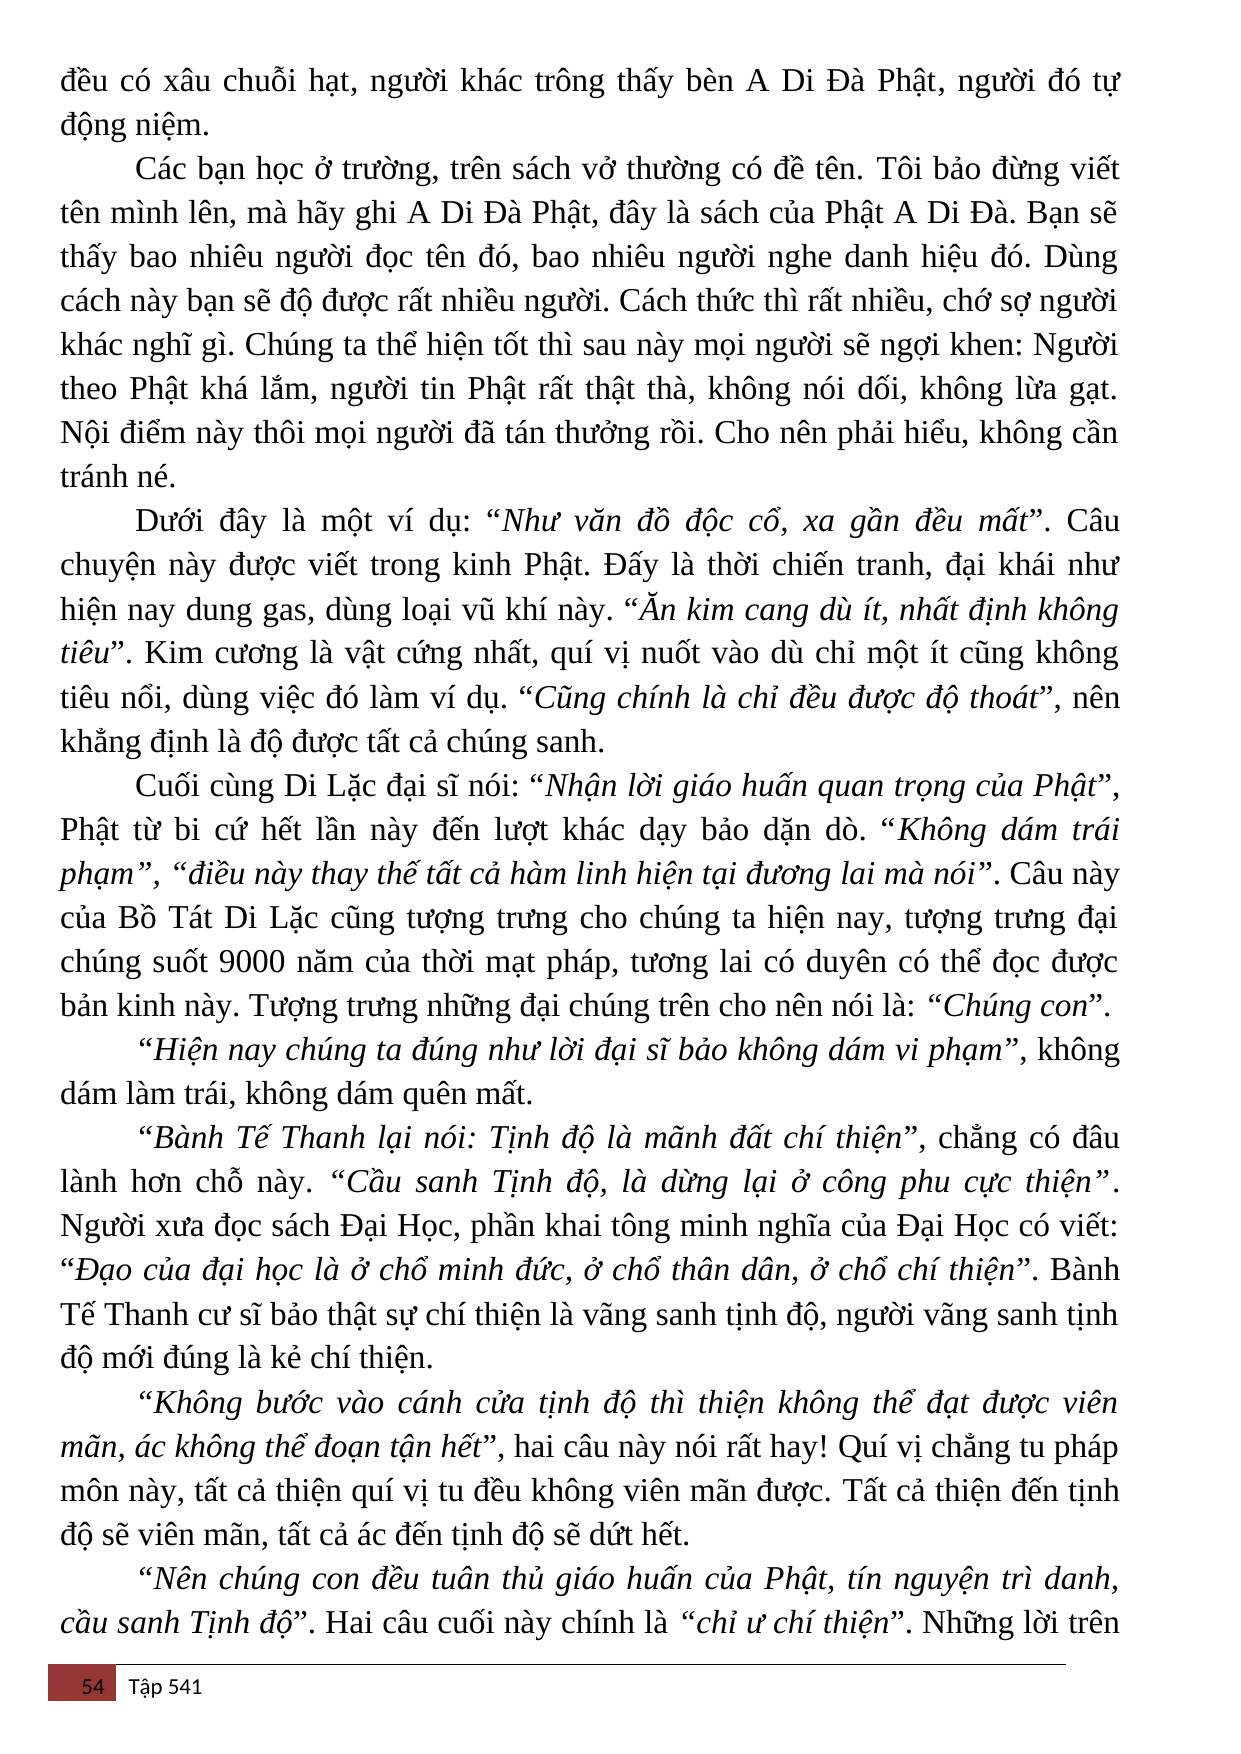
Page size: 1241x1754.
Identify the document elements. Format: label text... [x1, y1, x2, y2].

text Các bạn học ở trường, trên sách vở thường có đề tên. Tôi bảo đừng viết tên mình lên, mà hãy ghi A Di Đà Phật, đây là sách của Phật A Di Đà. Bạn sẽ thấy bao nhiêu người đọc tên đó, bao nhiêu người nghe danh hiệu đó. Dùng cách này bạn sẽ độ được rất nhiều người. Cách thức thì rất nhiều, chớ sợ người khác nghĩ gì. Chúng ta thể hiện tốt thì sau này mọi người sẽ ngợi khen: Người theo Phật khá lắm, người tin Phật rất thật thà, không nói dối, không lừa gạt. Nội điểm này thôi mọi người đã tán thưởng rồi. Cho nên phải hiểu, không cần tránh né. [60, 148, 1120, 495]
text “Bành Tế Thanh lại nói: Tịnh độ là mãnh đất chí thiện”, chẳng có đâu lành hơn chỗ này. “Cầu sanh Tịnh độ, là dừng lại ở công phu cực thiện”. Người xưa đọc sách Đại Học, phần khai tông minh nghĩa của Đại Học có viết: “Đạo của đại học là ở chổ minh đức, ở chổ thân dân, ở chổ chí thiện”. Bành Tế Thanh cư sĩ bảo thật sự chí thiện là vãng sanh tịnh độ, người vãng sanh tịnh độ mới đúng là kẻ chí thiện. [60, 1117, 1120, 1376]
text Dưới đây là một ví dụ: “Như văn đồ độc cổ, xa gần đều mất”. Câu chuyện này được viết trong kinh Phật. Đấy là thời chiến tranh, đại khái như hiện nay dung gas, dùng loại vũ khí này. “Ăn kim cang dù ít, nhất định không tiêu”. Kim cương là vật cứng nhất, quí vị nuốt vào dù chỉ một ít cũng không tiêu nổi, dùng việc đó làm ví dụ. “Cũng chính là chỉ đều được độ thoát”, nên khẳng định là độ được tất cả chúng sanh. [60, 501, 1120, 759]
text Cuối cùng Di Lặc đại sĩ nói: “Nhận lời giáo huấn quan trọng của Phật”, Phật từ bi cứ hết lần này đến lượt khác dạy bảo dặn dò. “Không dám trái phạm”, “điều này thay thế tất cả hàm linh hiện tại đương lai mà nói”. Câu này của Bồ Tát Di Lặc cũng tượng trưng cho chúng ta hiện nay, tượng trưng đại chúng suốt 9000 năm của thời mạt pháp, tương lai có duyên có thể đọc được bản kinh này. Tượng trưng những đại chúng trên cho nên nói là: “Chúng con”. [60, 765, 1120, 1024]
text “Không bước vào cánh cửa tịnh độ thì thiện không thể đạt được viên mãn, ác không thể đoạn tận hết”, hai câu này nói rất hay! Quí vị chẳng tu pháp môn này, tất cả thiện quí vị tu đều không viên mãn được. Tất cả thiện đến tịnh độ sẽ viên mãn, tất cả ác đến tịnh độ sẽ dứt hết. [60, 1382, 1120, 1552]
text “Hiện nay chúng ta đúng như lời đại sĩ bảo không dám vi phạm”, không dám làm trái, không dám quên mất. [60, 1029, 1120, 1112]
